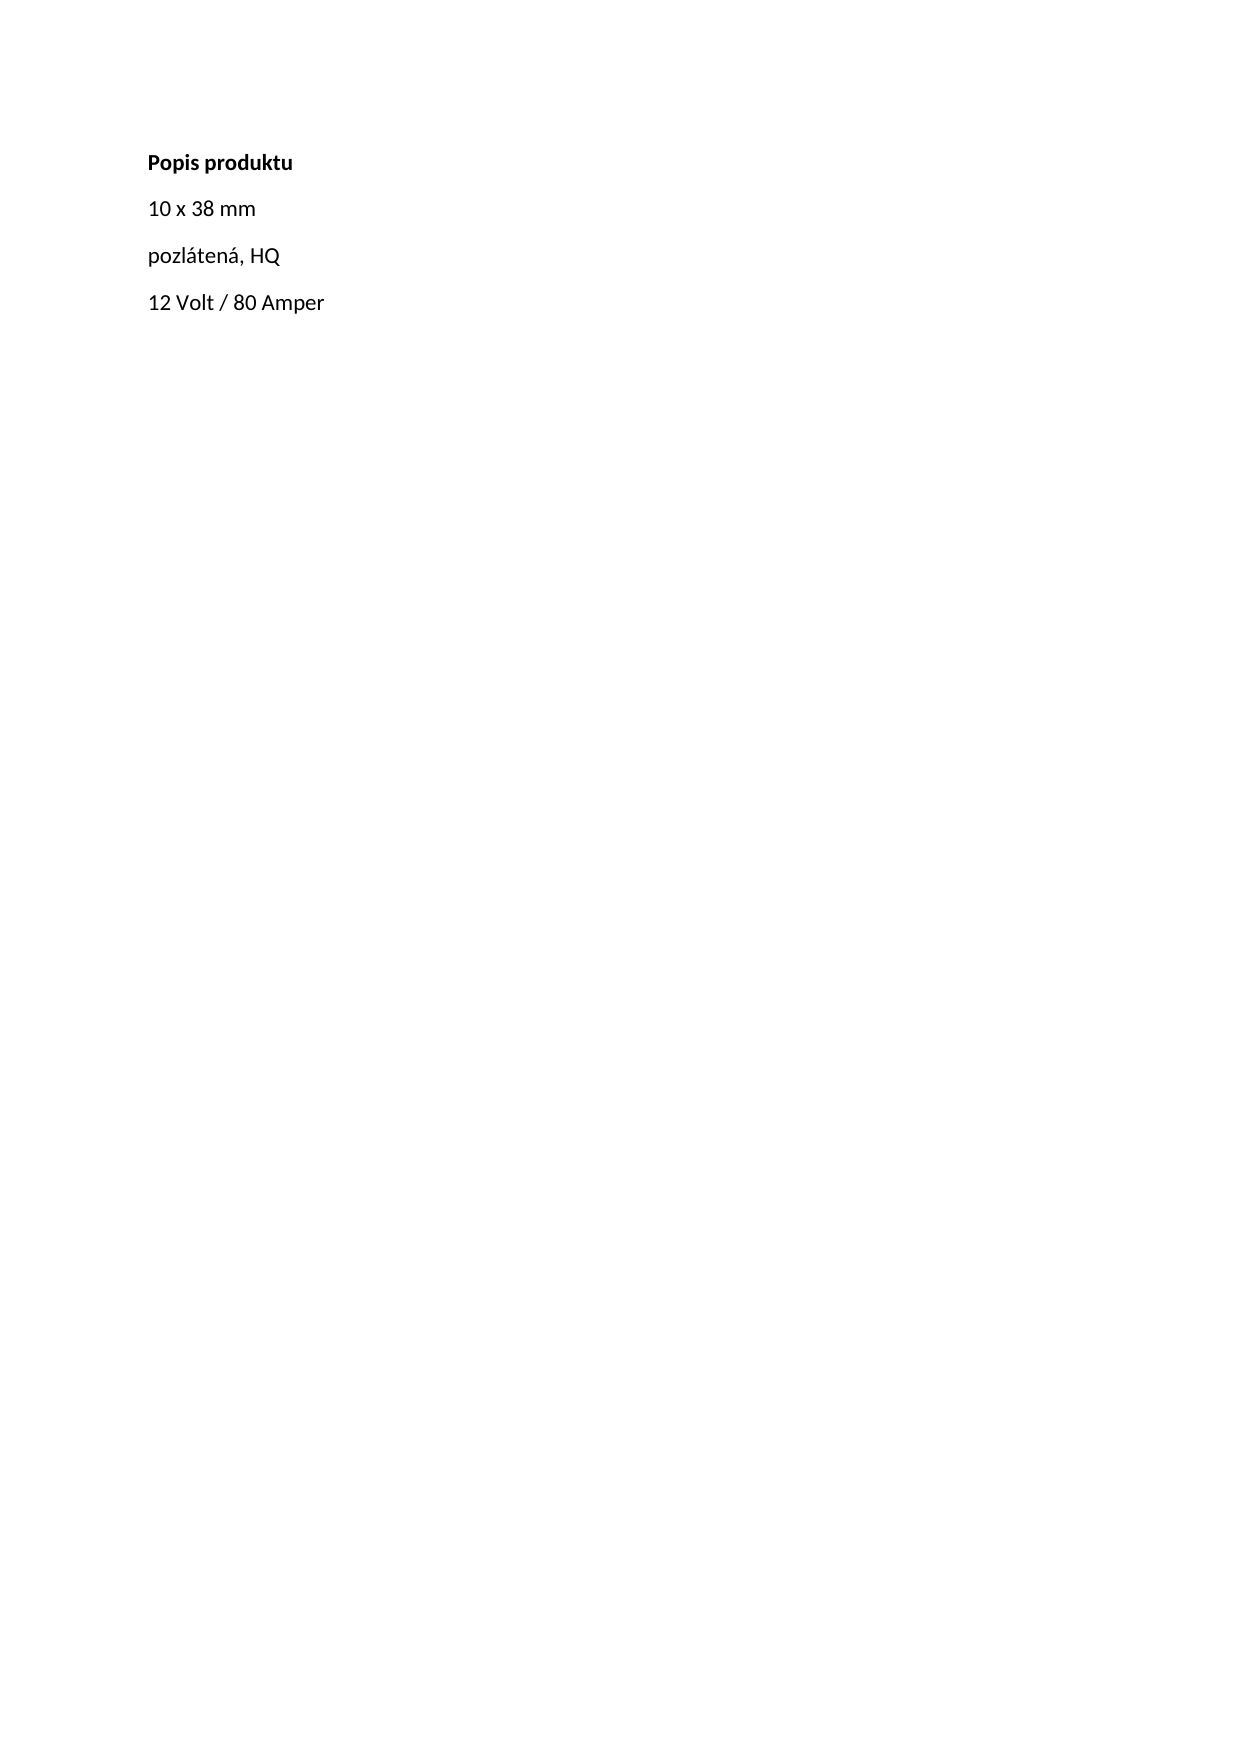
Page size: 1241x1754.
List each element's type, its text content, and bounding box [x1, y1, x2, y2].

text 12 Volt / 80 Amper [148, 288, 1093, 316]
text Popis produktu [148, 148, 1093, 176]
text 10 x 38 mm [148, 194, 1093, 222]
text pozlátená, HQ [148, 241, 1093, 269]
